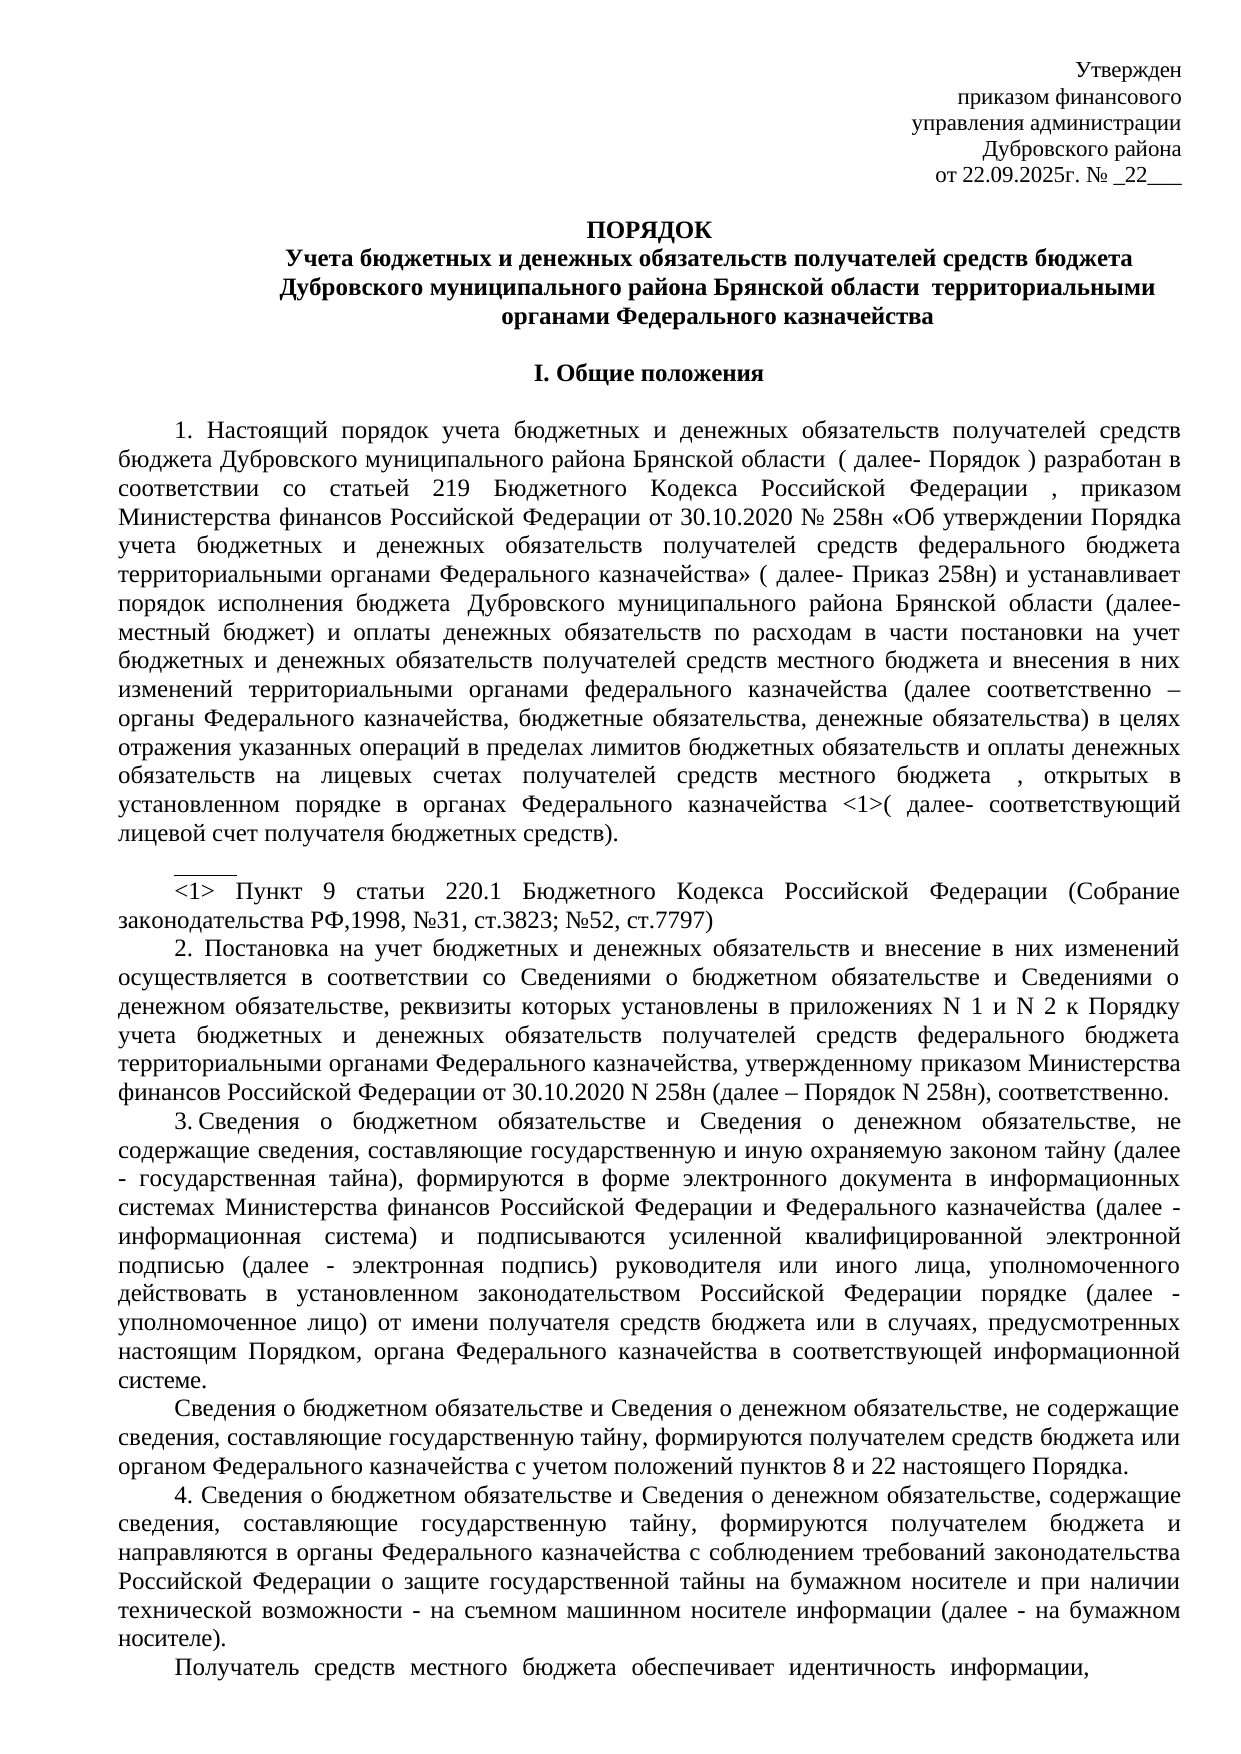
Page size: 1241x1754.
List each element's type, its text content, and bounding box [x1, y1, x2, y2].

list Сведения о бюджетном обязательстве и Сведения о денежном обязательстве, содержащие сведения, составляющие государственную тайну, формируются получателем бюджета и направляются в органы Федерального казначейства с соблюдением требований законодательства Российской Федерации о защите государственной тайны на бумажном носителе и при наличии технической возможности - на съемном машинном носителе информации (далее - на бумажном носителе). [118, 1480, 1182, 1652]
text Сведения о бюджетном обязательстве и Сведения о денежном обязательстве, не содержащие сведения, составляющие государственную тайну, формируются получателем средств бюджета или органом Федерального казначейства с учетом положений пунктов 8 и 22 настоящего Порядка. [118, 1393, 1181, 1480]
text <1> Пункт 9 статьи 220.1 Бюджетного Кодекса Российской Федерации (Собрание законодательства РФ,1998, №31, ст.3823; №52, ст.7797) [118, 873, 1181, 933]
text от 22.09.2025г. № _22___ [106, 162, 1182, 188]
list Постановка на учет бюджетных и денежных обязательств и внесение в них изменений осуществляется в соответствии со Сведениями о бюджетном обязательстве и Сведениями о денежном обязательстве, реквизиты которых установлены в приложениях N 1 и N 2 к Порядку учета бюджетных и денежных обязательств получателей средств федерального бюджета территориальными органами Федерального казначейства, утвержденному приказом Министерства финансов Российской Федерации от 30.10.2020 N 258н (далее – Порядок N 258н), соответственно. [118, 933, 1181, 1106]
list Общие положения [533, 358, 1192, 387]
text ПОРЯДОК [585, 215, 714, 243]
text Утвержден приказом финансового управления администрации Дубровского района [859, 56, 1182, 162]
text Получатель средств местного бюджета обеспечивает идентичность информации, [174, 1652, 1192, 1681]
list Настоящий порядок учета бюджетных и денежных обязательств получателей средств бюджета Дубровского муниципального района Брянской области ( далее- Порядок ) разработан в соответствии со статьей 219 Бюджетного Кодекса Российской Федерации , приказом Министерства финансов Российской Федерации от 30.10.2020 № 258н «Об утверждении Порядка учета бюджетных и денежных обязательств получателей средств федерального бюджета территориальными органами Федерального казначейства» ( далее- Приказ 258н) и устанавливает порядок исполнения бюджета Дубровского муниципального района Брянской области (далее-местный бюджет) и оплаты денежных обязательств по расходам в части постановки на учет бюджетных и денежных обязательств получателей средств местного бюджета и внесения в них изменений территориальными органами федерального казначейства (далее соответственно – органы Федерального казначейства, бюджетные обязательства, денежные обязательства) в целях отражения указанных операций в пределах лимитов бюджетных обязательств и оплаты денежных обязательств на лицевых счетах получателей средств местного бюджета , открытых в установленном порядке в органах Федерального казначейства <1>( далее- соответствующий лицевой счет получателя бюджетных средств). [118, 416, 1181, 847]
text Учета бюджетных и денежных обязательств получателей средств бюджета Дубровского муниципального района Брянской области территориальными органами Федерального казначейства [225, 243, 1192, 330]
list Сведения о бюджетном обязательстве и Сведения о денежном обязательстве, не содержащие сведения, составляющие государственную и иную охраняемую законом тайну (далее - государственная тайна), формируются в форме электронного документа в информационных системах Министерства финансов Российской Федерации и Федерального казначейства (далее - информационная система) и подписываются усиленной квалифицированной электронной подписью (далее - электронная подпись) руководителя или иного лица, уполномоченного действовать в установленном законодательством Российской Федерации порядке (далее - уполномоченное лицо) от имени получателя средств бюджета или в случаях, предусмотренных настоящим Порядком, органа Федерального казначейства в соответствующей информационной системе. [118, 1106, 1181, 1393]
